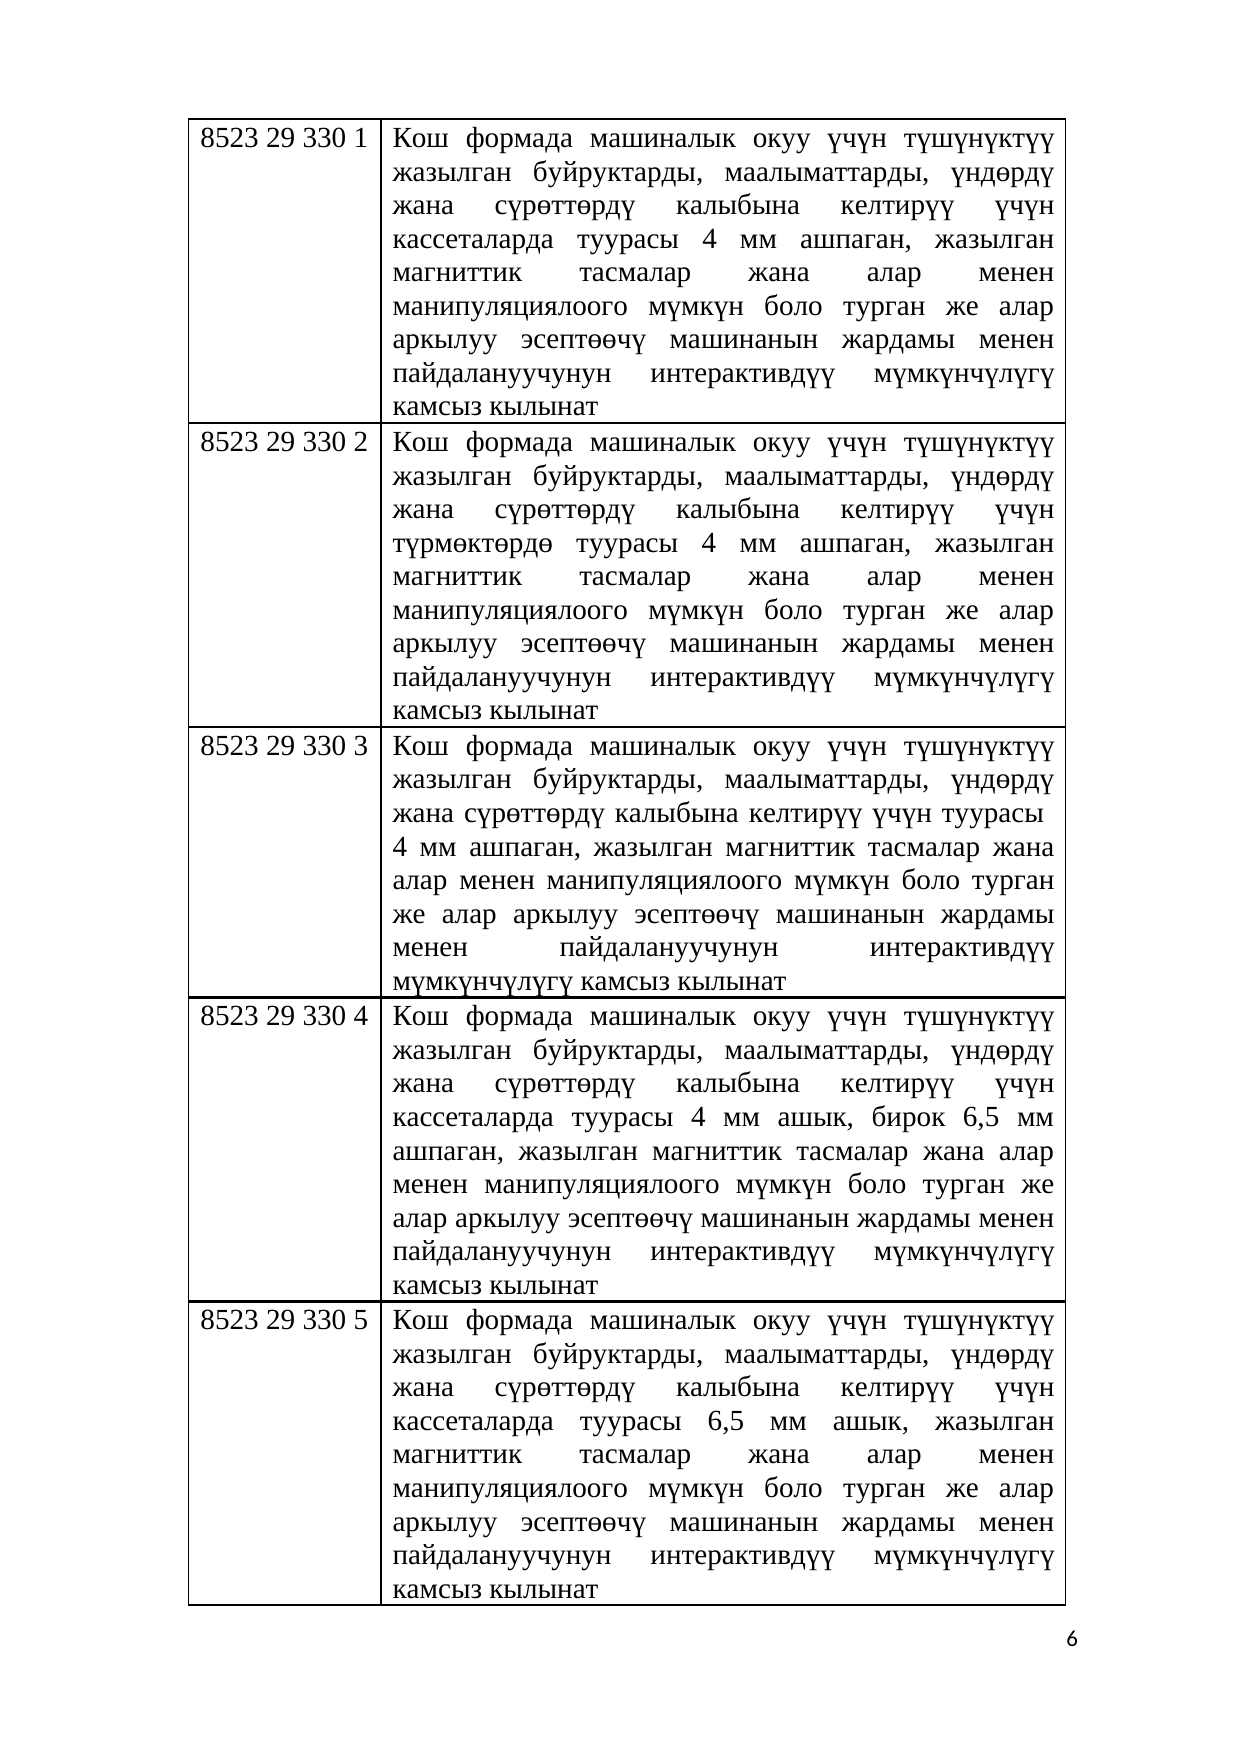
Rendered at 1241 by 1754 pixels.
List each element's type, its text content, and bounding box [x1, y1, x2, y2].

table_cell 8523 29 330 2 [189, 424, 380, 726]
table_cell 8523 29 330 4 [189, 999, 380, 1300]
table_cell 8523 29 330 1 [189, 120, 380, 422]
table_cell 8523 29 330 3 [189, 728, 380, 996]
table_cell Кош формада машиналык окуу үчүн түшүнүктүү жазылган буйруктарды, маалыматтарды, үндөрдү жана сүрөттөрдү калыбына келтирүү үчүн кассеталарда туурасы 4 мм ашык, бирок 6,5 мм ашпаган, жазылган магниттик тасмалар жана алар менен манипуляциялоого мүмкүн боло турган же алар аркылуу эсептөөчү машинанын жардамы менен пайдалануучунун интерактивдүү мүмкүнчүлүгү камсыз кылынат [382, 999, 1065, 1300]
table_cell Кош формада машиналык окуу үчүн түшүнүктүү жазылган буйруктарды, маалыматтарды, үндөрдү жана сүрөттөрдү калыбына келтирүү үчүн туурасы 4 мм ашпаган, жазылган магниттик тасмалар жана алар менен манипуляциялоого мүмкүн боло турган же алар аркылуу эсептөөчү машинанын жардамы менен пайдалануучунун интерактивдүү мүмкүнчүлүгү камсыз кылынат [382, 728, 1065, 996]
table_cell 8523 29 330 5 [189, 1303, 380, 1604]
table_cell Кош формада машиналык окуу үчүн түшүнүктүү жазылган буйруктарды, маалыматтарды, үндөрдү жана сүрөттөрдү калыбына келтирүү үчүн түрмөктөрдө туурасы 4 мм ашпаган, жазылган магниттик тасмалар жана алар менен манипуляциялоого мүмкүн боло турган же алар аркылуу эсептөөчү машинанын жардамы менен пайдалануучунун интерактивдүү мүмкүнчүлүгү камсыз кылынат [382, 424, 1065, 726]
table_cell Кош формада машиналык окуу үчүн түшүнүктүү жазылган буйруктарды, маалыматтарды, үндөрдү жана сүрөттөрдү калыбына келтирүү үчүн кассеталарда туурасы 4 мм ашпаган, жазылган магниттик тасмалар жана алар менен манипуляциялоого мүмкүн боло турган же алар аркылуу эсептөөчү машинанын жардамы менен пайдалануучунун интерактивдүү мүмкүнчүлүгү камсыз кылынат [382, 120, 1065, 422]
table_cell Кош формада машиналык окуу үчүн түшүнүктүү жазылган буйруктарды, маалыматтарды, үндөрдү жана сүрөттөрдү калыбына келтирүү үчүн кассеталарда туурасы 6,5 мм ашык, жазылган магниттик тасмалар жана алар менен манипуляциялоого мүмкүн боло турган же алар аркылуу эсептөөчү машинанын жардамы менен пайдалануучунун интерактивдүү мүмкүнчүлүгү камсыз кылынат [382, 1303, 1065, 1604]
